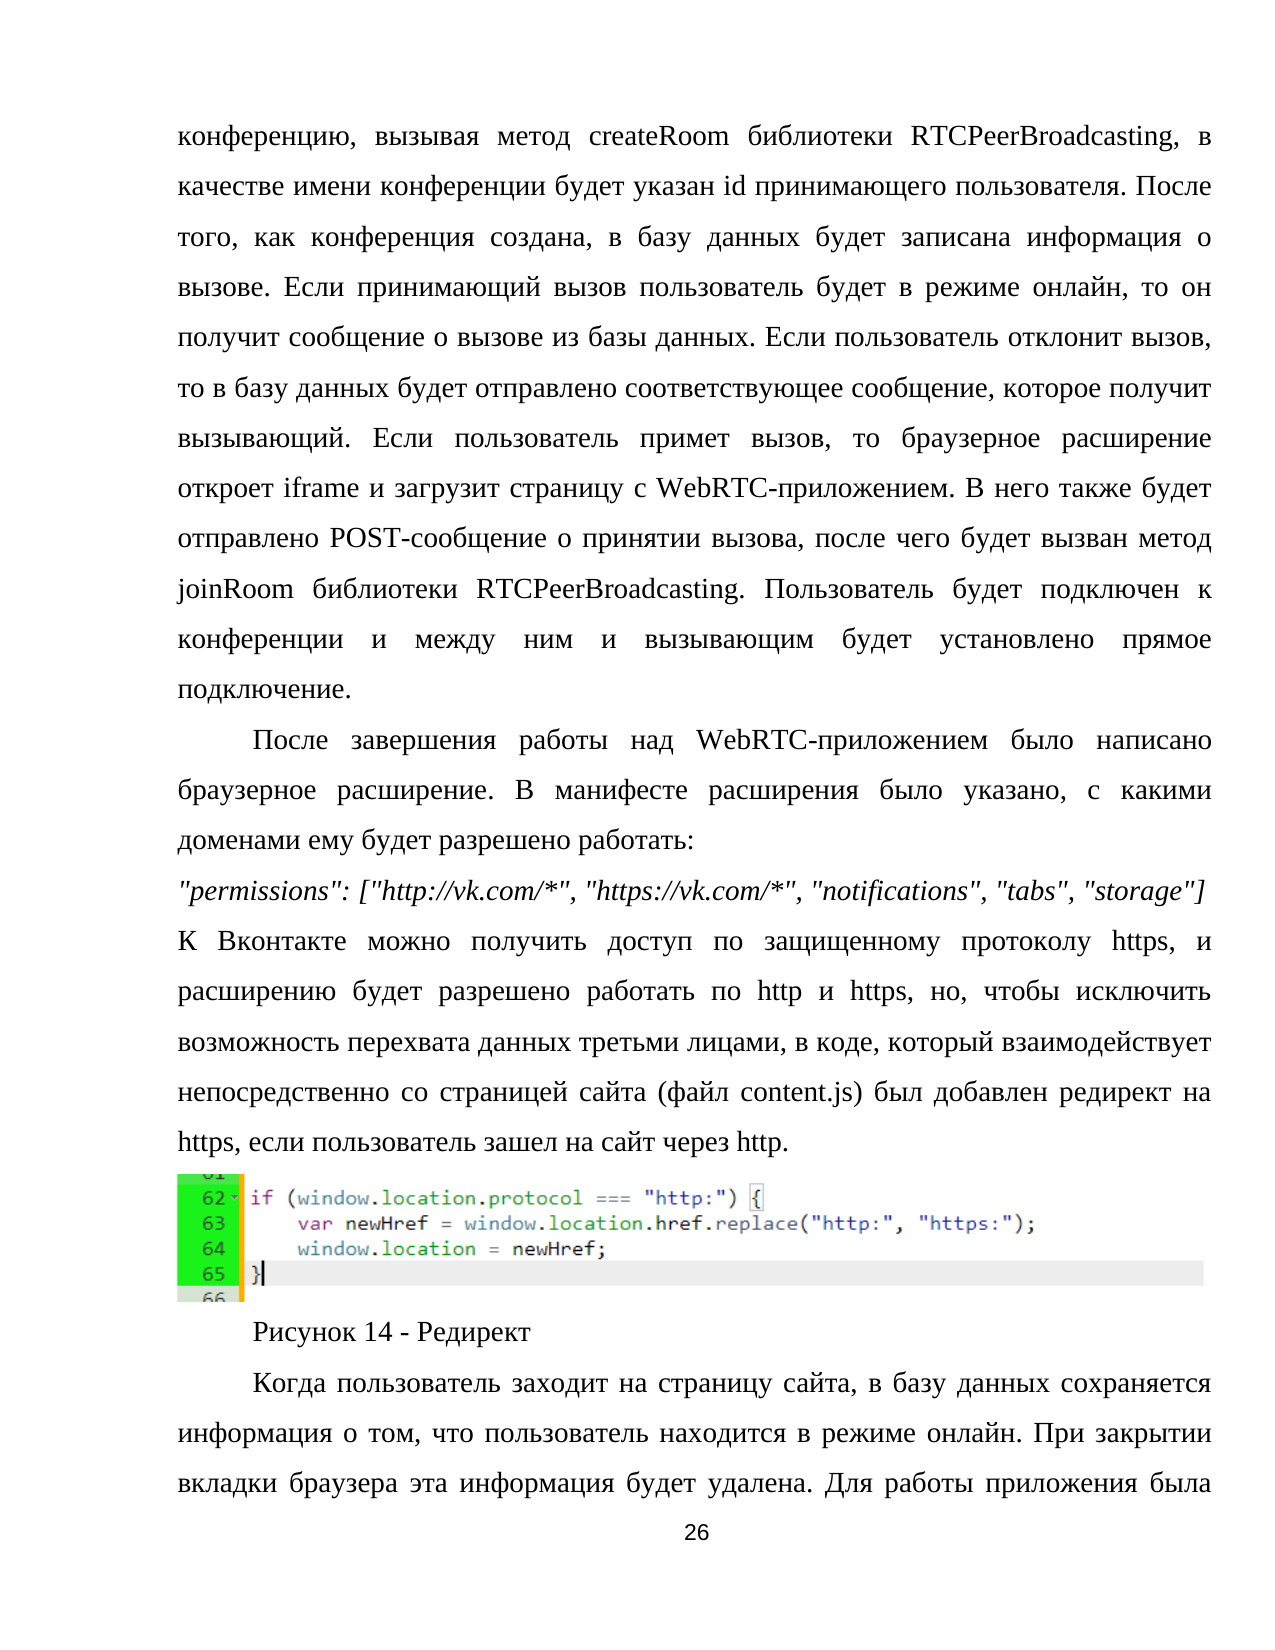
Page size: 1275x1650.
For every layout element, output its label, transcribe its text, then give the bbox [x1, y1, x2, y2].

picture [177, 1174, 1204, 1302]
text К Вконтакте можно получить доступ по защищенному протоколу https, и расширению будет разрешено работать по http и https, но, чтобы исключить возможность перехвата данных третьми лицами, в коде, который взаимодействует непосредственно со страницей сайта (файл content.js) был добавлен редирект на https, если пользователь зашел на сайт через http. [177, 923, 1213, 1158]
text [177, 118, 1213, 705]
text "permissions": ["http://vk.com/*", "https://vk.com/*", "notifications", "tabs", "storage"] [177, 873, 1213, 906]
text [177, 1365, 1213, 1499]
text Рисунок 14 - Редирект [177, 1314, 1213, 1348]
text После завершения работы над WebRTC-приложением было написано браузерное расширение. В манифесте расширения было указано, с какими доменами ему будет разрешено работать: [177, 722, 1213, 856]
